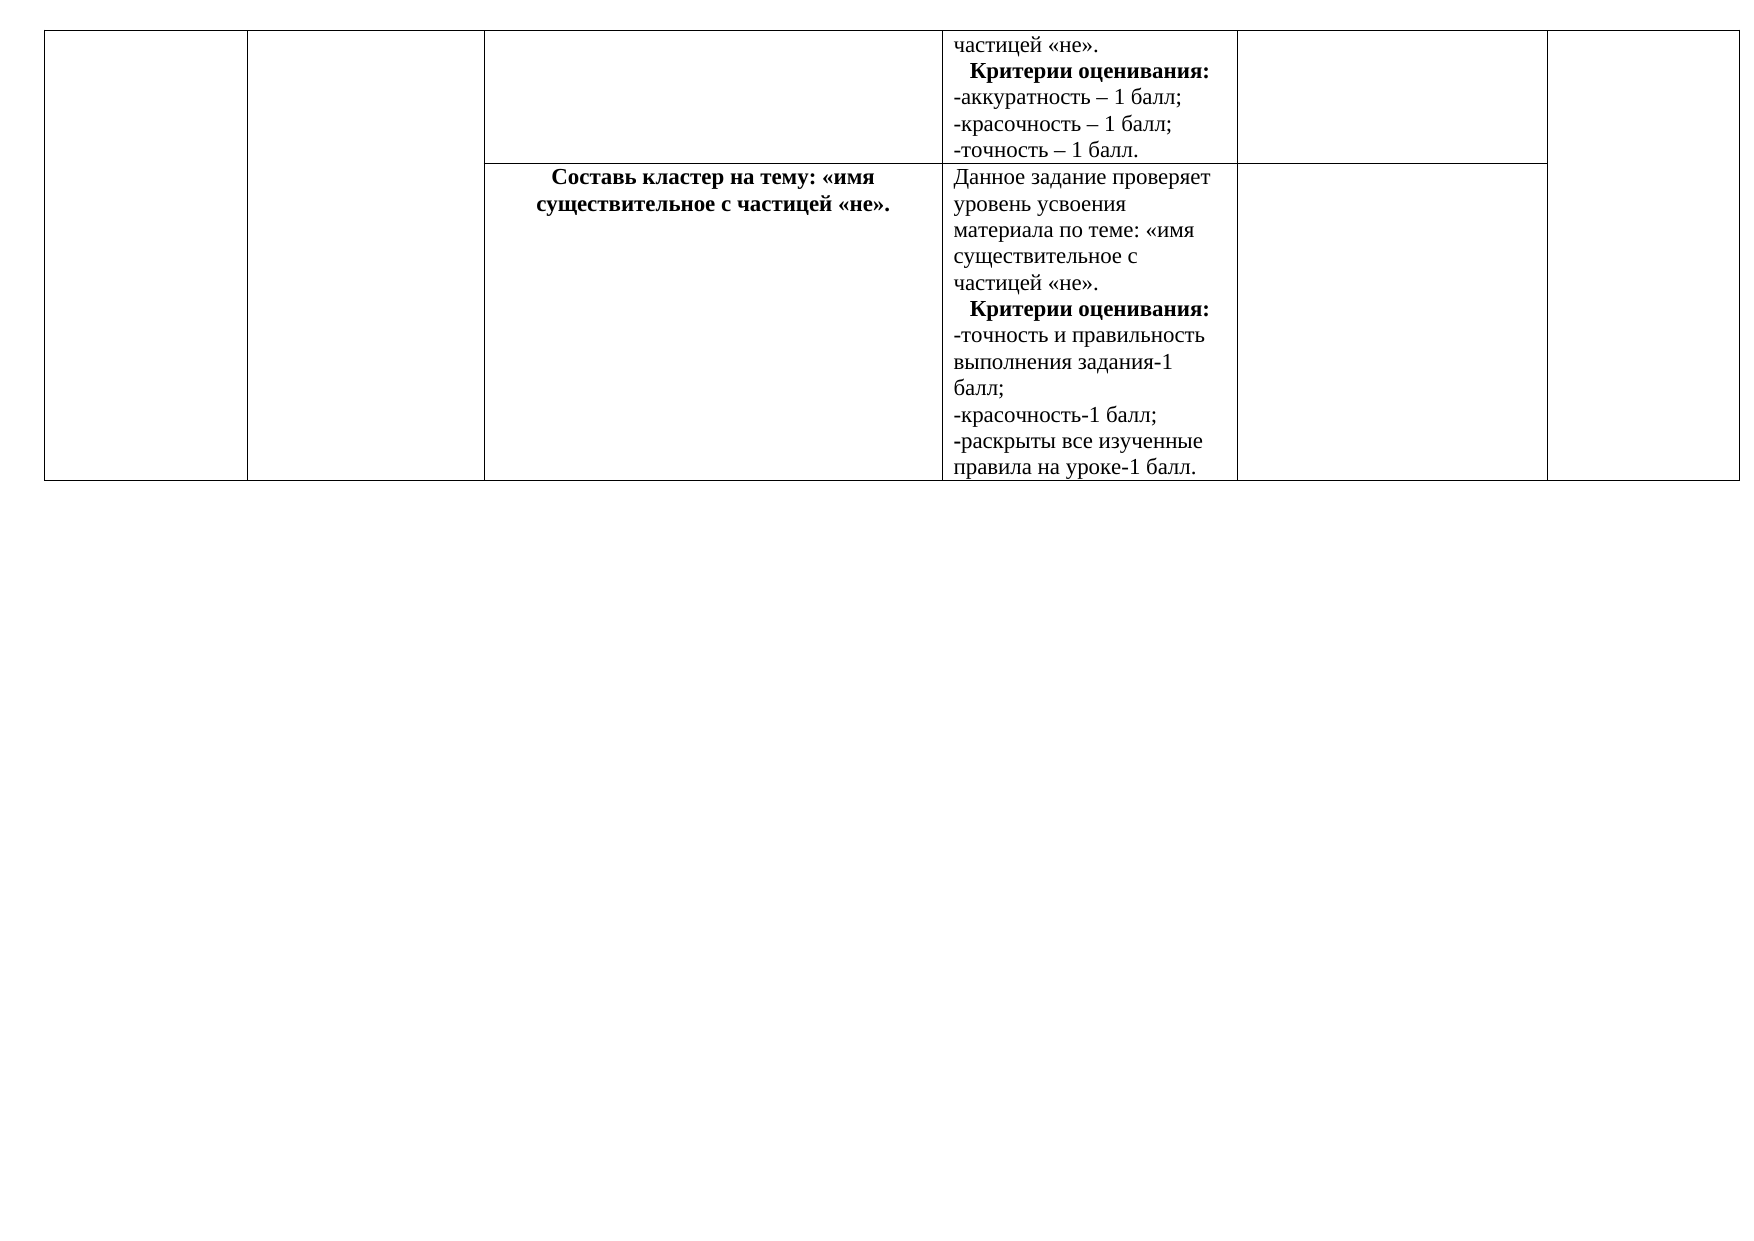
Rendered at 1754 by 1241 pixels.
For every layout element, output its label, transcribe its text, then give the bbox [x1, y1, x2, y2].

table_cell [1238, 164, 1547, 480]
table_cell Составь кластер на тему: «имя существительное с частицей «не». [485, 164, 942, 480]
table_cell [485, 31, 942, 162]
table_cell [1238, 31, 1547, 162]
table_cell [943, 31, 1237, 162]
table_cell Данное задание проверяет уровень усвоения материала по теме: «имя существительное с частицей «не». Критерии оценивания: -точность и правильность выполнения задания-1 балл; -красочность-1 балл; -раскрыты все изученные правила на уроке-1 балл. [943, 164, 1237, 480]
